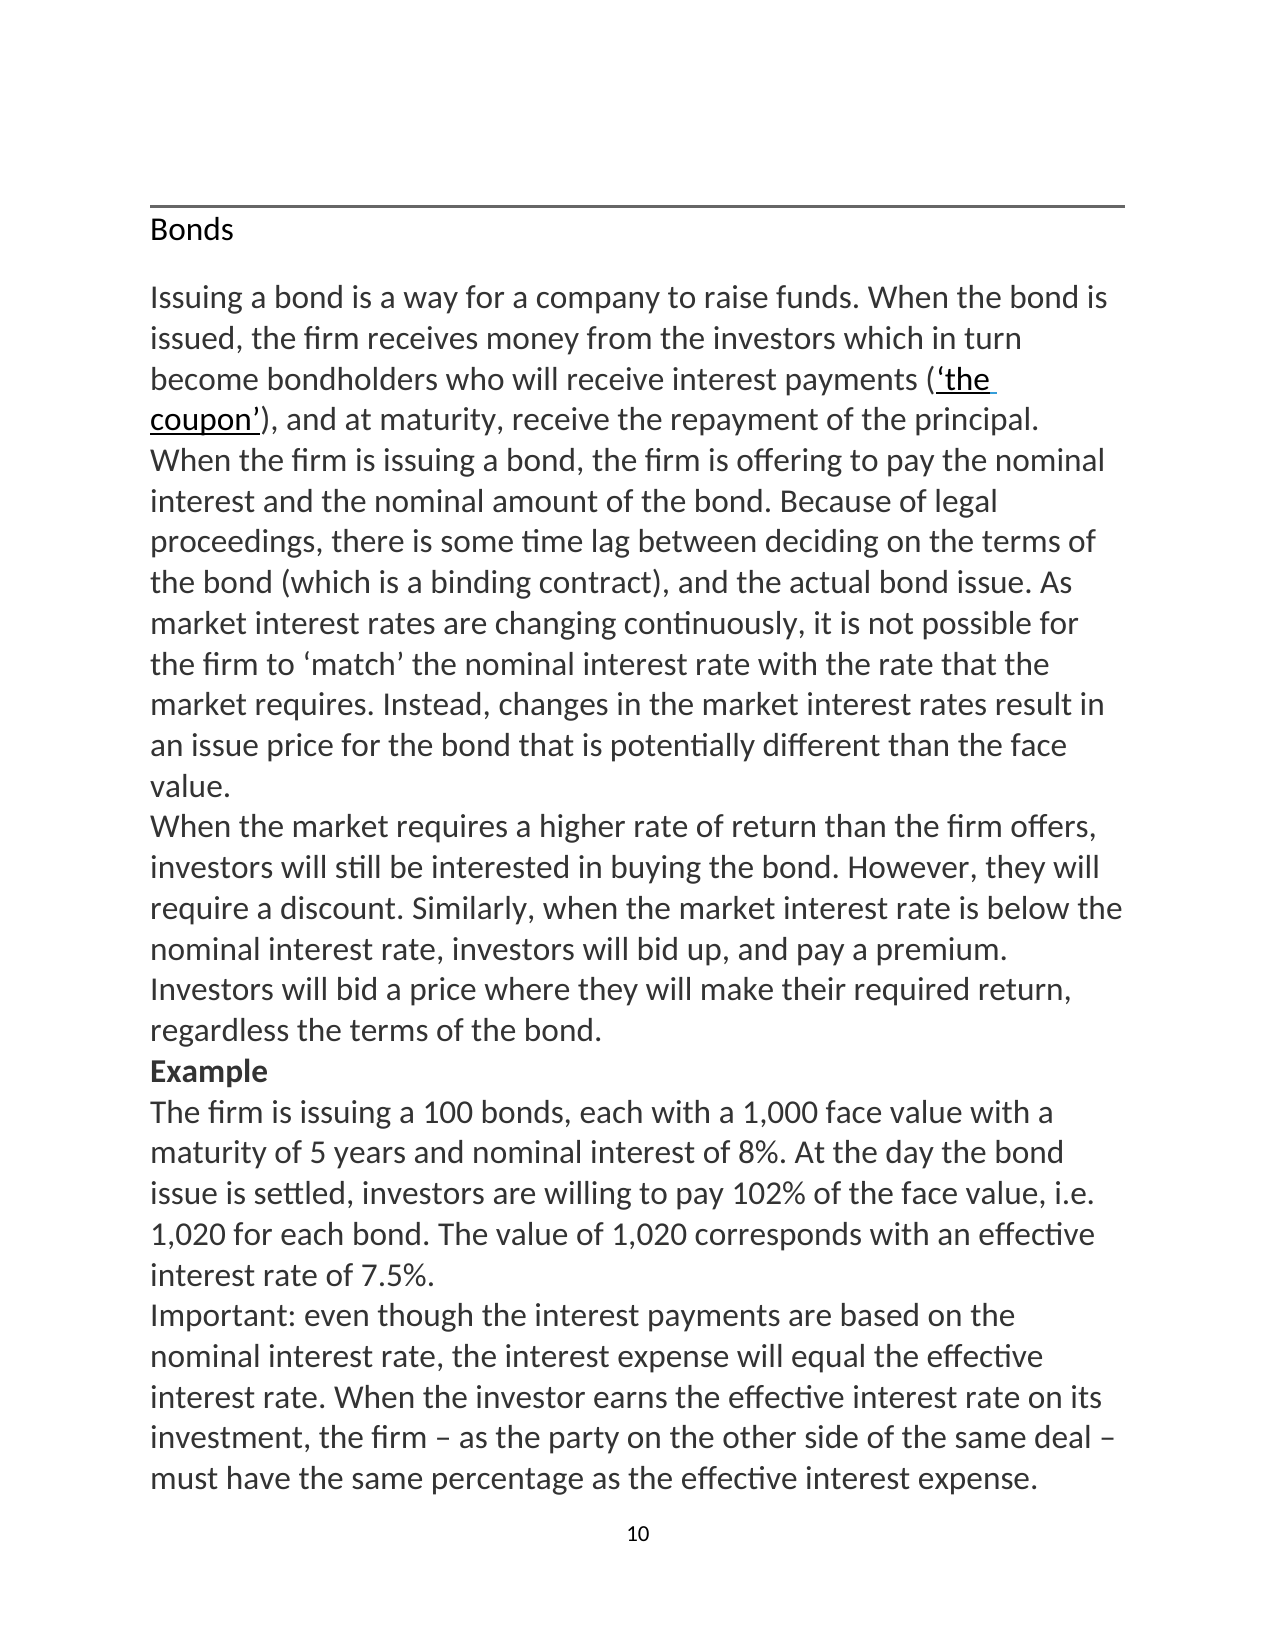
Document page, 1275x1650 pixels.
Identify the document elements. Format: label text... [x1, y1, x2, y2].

text Example [150, 1050, 1125, 1091]
text Issuing a bond is a way for a company to raise funds. When the bond is issued, the firm receives money from the investors which in turn become bondholders who will receive interest payments (‘the coupon’), and at maturity, receive the repayment of the principal. [150, 276, 1125, 439]
text When the market requires a higher rate of return than the firm offers, investors will still be interested in buying the bond. However, they will require a discount. Similarly, when the market interest rate is below the nominal interest rate, investors will bid up, and pay a premium. Investors will bid a price where they will make their required return, regardless the terms of the bond. [150, 806, 1125, 1050]
text Important: even though the interest payments are based on the nominal interest rate, the interest expense will equal the effective interest rate. When the investor earns the effective interest rate on its investment, the firm – as the party on the other side of the same deal – must have the same percentage as the effective interest expense. [150, 1294, 1125, 1498]
text Bonds [150, 208, 1125, 249]
text When the firm is issuing a bond, the firm is offering to pay the nominal interest and the nominal amount of the bond. Because of legal proceedings, there is some time lag between deciding on the terms of the bond (which is a binding contract), and the actual bond issue. As market interest rates are changing continuously, it is not possible for the firm to ‘match’ the nominal interest rate with the rate that the market requires. Instead, changes in the market interest rates result in an issue price for the bond that is potentially different than the face value. [150, 439, 1125, 806]
text The firm is issuing a 100 bonds, each with a 1,000 face value with a maturity of 5 years and nominal interest of 8%. At the day the bond issue is settled, investors are willing to pay 102% of the face value, i.e. 1,020 for each bond. The value of 1,020 corresponds with an effective interest rate of 7.5%. [150, 1091, 1125, 1294]
